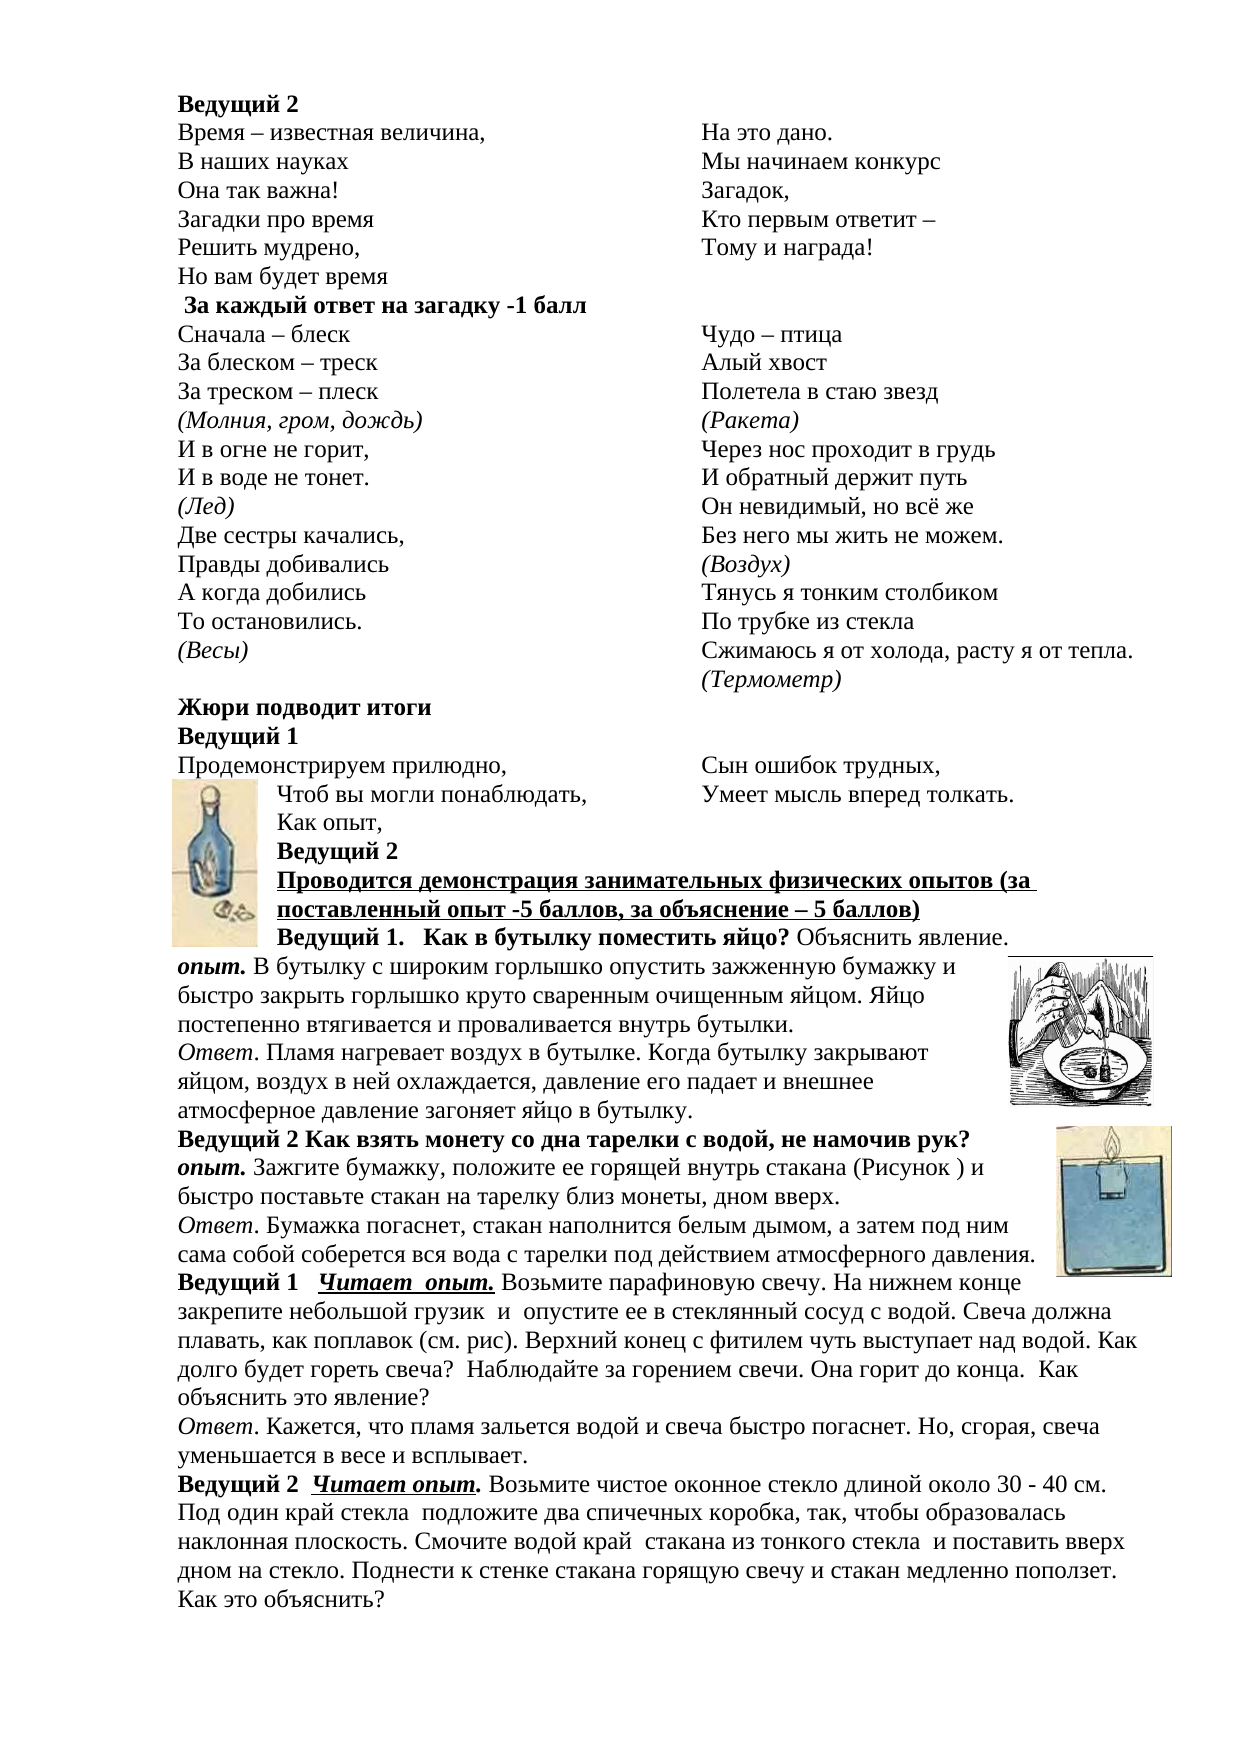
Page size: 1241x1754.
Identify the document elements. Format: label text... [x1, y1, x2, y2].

picture [171, 779, 258, 947]
text Ведущий 1 [177, 721, 1152, 750]
text Жюри подводит итоги [177, 692, 1152, 721]
text Ответ. Кажется, что пламя зальется водой и свеча быстро погаснет. Но, сгорая, свеча уменьшается в весе и всплывает. [177, 1411, 1152, 1469]
text Ведущий 2 [177, 89, 1152, 117]
text Время – известная величина, В наших науках Она так важна! Загадки про время Решить мудрено, Но вам будет время На это дано. Мы начинаем конкурс Загадок, Кто первым ответит – Тому и награда! [701, 117, 1152, 261]
text Ведущий 1 Читает опыт. Возьмите парафиновую свечу. На нижнем конце закрепите небольшой грузик и опустите ее в стеклянный сосуд с водой. Свеча должна плавать, как поплавок (см. рис). Верхний конец с фитилем чуть выступает над водой. Как долго будет гореть свеча? Наблюдайте за горением свечи. Она горит до конца. Как объяснить это явление? [177, 1267, 1152, 1411]
text Продемонстрируем прилюдно, Чтоб вы могли понаблюдать, Как опыт, Сын ошибок трудных, Умеет мысль вперед толкать. [177, 750, 627, 836]
text Ответ. Пламя нагревает воздух в бутылке. Когда бутылку закрывают яйцом, воздух в ней охлаждается, давление его падает и внешнее атмосферное давление загоняет яйцо в бутылку. [177, 1037, 1152, 1124]
text Ведущий 2 [258, 836, 1152, 865]
text Ответ. Бумажка погаснет, стакан наполнится белым дымом, а затем под ним сама собой соберется вся вода с тарелки под действием атмосферного давления. [177, 1210, 1056, 1267]
text Продемонстрируем прилюдно, Чтоб вы могли понаблюдать, Как опыт, Сын ошибок трудных, Умеет мысль вперед толкать. [701, 750, 1152, 807]
text И в огне не горит, И в воде не тонет. (Лед) [177, 434, 627, 520]
text Две сестры качались, Правды добивались А когда добились То остановились. (Весы) [177, 520, 627, 664]
picture [1056, 1126, 1172, 1277]
text Время – известная величина, В наших науках Она так важна! Загадки про время Решить мудрено, Но вам будет время На это дано. Мы начинаем конкурс Загадок, Кто первым ответит – Тому и награда! [177, 117, 627, 290]
text Сначала – блеск За блеском – треск За треском – плеск (Молния, гром, дождь) [177, 319, 627, 434]
text Чудо – птица Алый хвост Полетела в стаю звезд (Ракета) [701, 319, 1152, 434]
picture [1007, 956, 1154, 1108]
text Тянусь я тонким столбиком По трубке из стекла Сжимаюсь я от холода, расту я от тепла. (Термометр) [701, 577, 1152, 692]
text Через нос проходит в грудь И обратный держит путь Он невидимый, но всё же Без него мы жить не можем. (Воздух) [701, 434, 1152, 577]
text Ведущий 2 Читает опыт. Возьмите чистое оконное стекло длиной около 30 - 40 см. Под один край стекла подложите два спичечных коробка, так, чтобы образовалась наклонная плоскость. Смочите водой край стакана из тонкого стекла и поставить вверх дном на стекло. Поднести к стенке стакана горящую свечу и стакан медленно поползет. Как это объяснить? [177, 1469, 1152, 1612]
text опыт. В бутылку с широким горлышко опустить зажженную бумажку и быстро закрыть горлышко круто сваренным очищенным яйцом. Яйцо постепенно втягивается и проваливается внутрь бутылки. [177, 951, 1152, 1037]
text Ведущий 2 Как взять монету со дна тарелки с водой, не намочив рук? [177, 1124, 1152, 1152]
text Проводится демонстрация занимательных физических опытов (за поставленный опыт -5 баллов, за объяснение – 5 баллов) [258, 865, 1152, 922]
text За каждый ответ на загадку -1 балл [177, 290, 1152, 319]
text Ведущий 1. Как в бутылку поместить яйцо? Объяснить явление. [177, 922, 1152, 951]
text опыт. Зажгите бумажку, положите ее горящей внутрь стакана (Рисунок ) и быстро поставьте стакан на тарелку близ монеты, дном вверх. [177, 1152, 1056, 1210]
